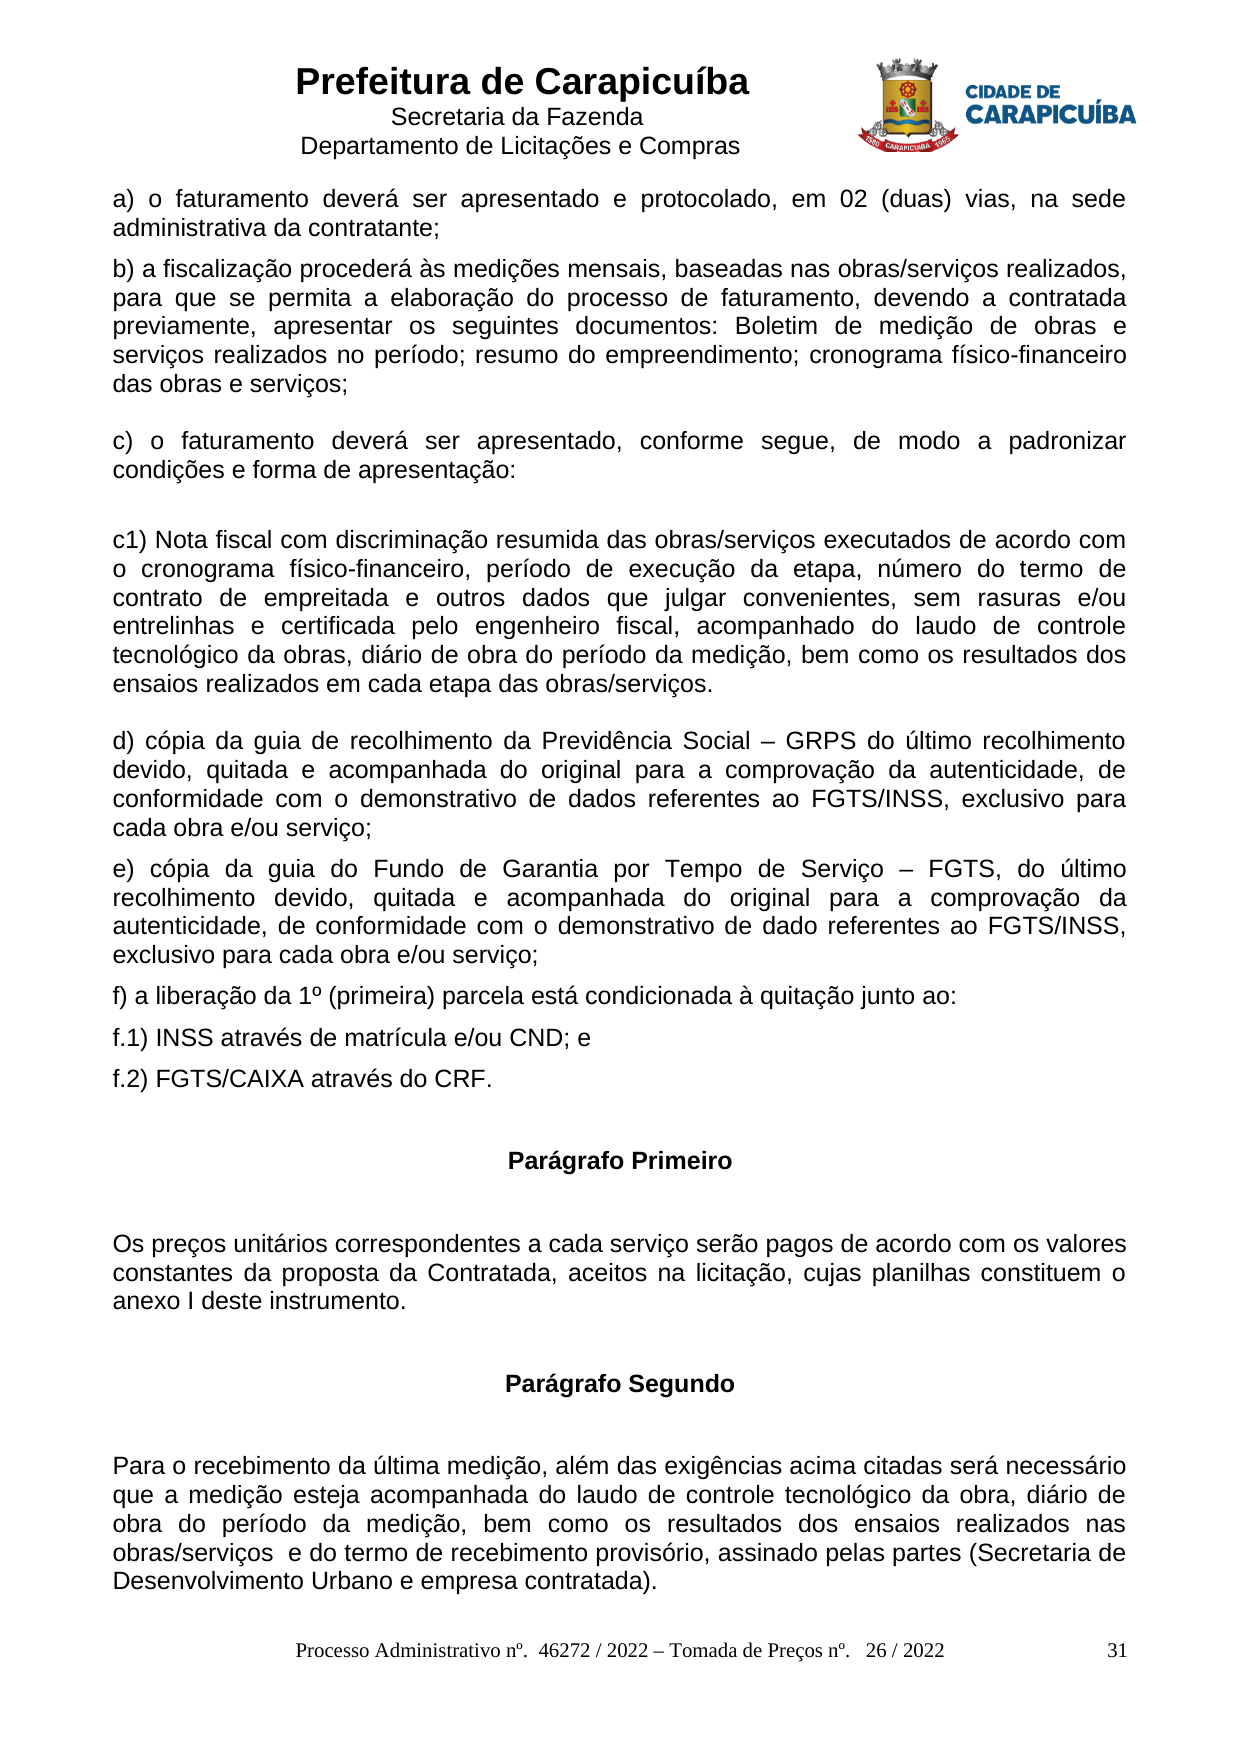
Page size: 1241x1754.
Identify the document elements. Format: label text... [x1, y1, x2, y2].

text f.2) FGTS/CAIXA através do CRF. [112, 1064, 1128, 1092]
text c) o faturamento deverá ser apresentado, conforme segue, de modo a padronizar condições e forma de apresentação: [112, 426, 1128, 484]
text e) cópia da guia do Fundo de Garantia por Tempo de Serviço – FGTS, do último recolhimento devido, quitada e acompanhada do original para a comprovação da autenticidade, de conformidade com o demonstrativo de dado referentes ao FGTS/INSS, exclusivo para cada obra e/ou serviço; [112, 854, 1128, 969]
list a) o faturamento deverá ser apresentado e protocolado, em 02 (duas) vias, na sede administrativa da contratante; [112, 184, 1128, 241]
text f) a liberação da 1º (primeira) parcela está condicionada à quitação junto ao: [112, 981, 1128, 1010]
picture [857, 57, 1139, 152]
text c1) Nota fiscal com discriminação resumida das obras/serviços executados de acordo com o cronograma físico-financeiro, período de execução da etapa, número do termo de contrato de empreitada e outros dados que julgar convenientes, sem rasuras e/ou entrelinhas e certificada pelo engenheiro fiscal, acompanhado do laudo de controle tecnológico da obras, diário de obra do período da medição, bem como os resultados dos ensaios realizados em cada etapa das obras/serviços. [112, 525, 1128, 697]
text d) cópia da guia de recolhimento da Previdência Social – GRPS do último recolhimento devido, quitada e acompanhada do original para a comprovação da autenticidade, de conformidade com o demonstrativo de dados referentes ao FGTS/INSS, exclusivo para cada obra e/ou serviço; [112, 726, 1128, 841]
text b) a fiscalização procederá às medições mensais, baseadas nas obras/serviços realizados, para que se permita a elaboração do processo de faturamento, devendo a contratada previamente, apresentar os seguintes documentos: Boletim de medição de obras e serviços realizados no período; resumo do empreendimento; cronograma físico-financeiro das obras e serviços; [112, 254, 1128, 397]
text Para o recebimento da última medição, além das exigências acima citadas será necessário que a medição esteja acompanhada do laudo de controle tecnológico da obra, diário de obra do período da medição, bem como os resultados dos ensaios realizados nas obras/serviços e do termo de recebimento provisório, assinado pelas partes (Secretaria de Desenvolvimento Urbano e empresa contratada). [112, 1451, 1128, 1595]
text f.1) INSS através de matrícula e/ou CND; e [112, 1022, 1128, 1051]
text Os preços unitários correspondentes a cada serviço serão pagos de acordo com os valores constantes da proposta da Contratada, aceitos na licitação, cujas planilhas constituem o anexo I deste instrumento. [112, 1229, 1128, 1315]
text Parágrafo Primeiro [112, 1146, 1128, 1175]
text Parágrafo Segundo [112, 1369, 1128, 1397]
